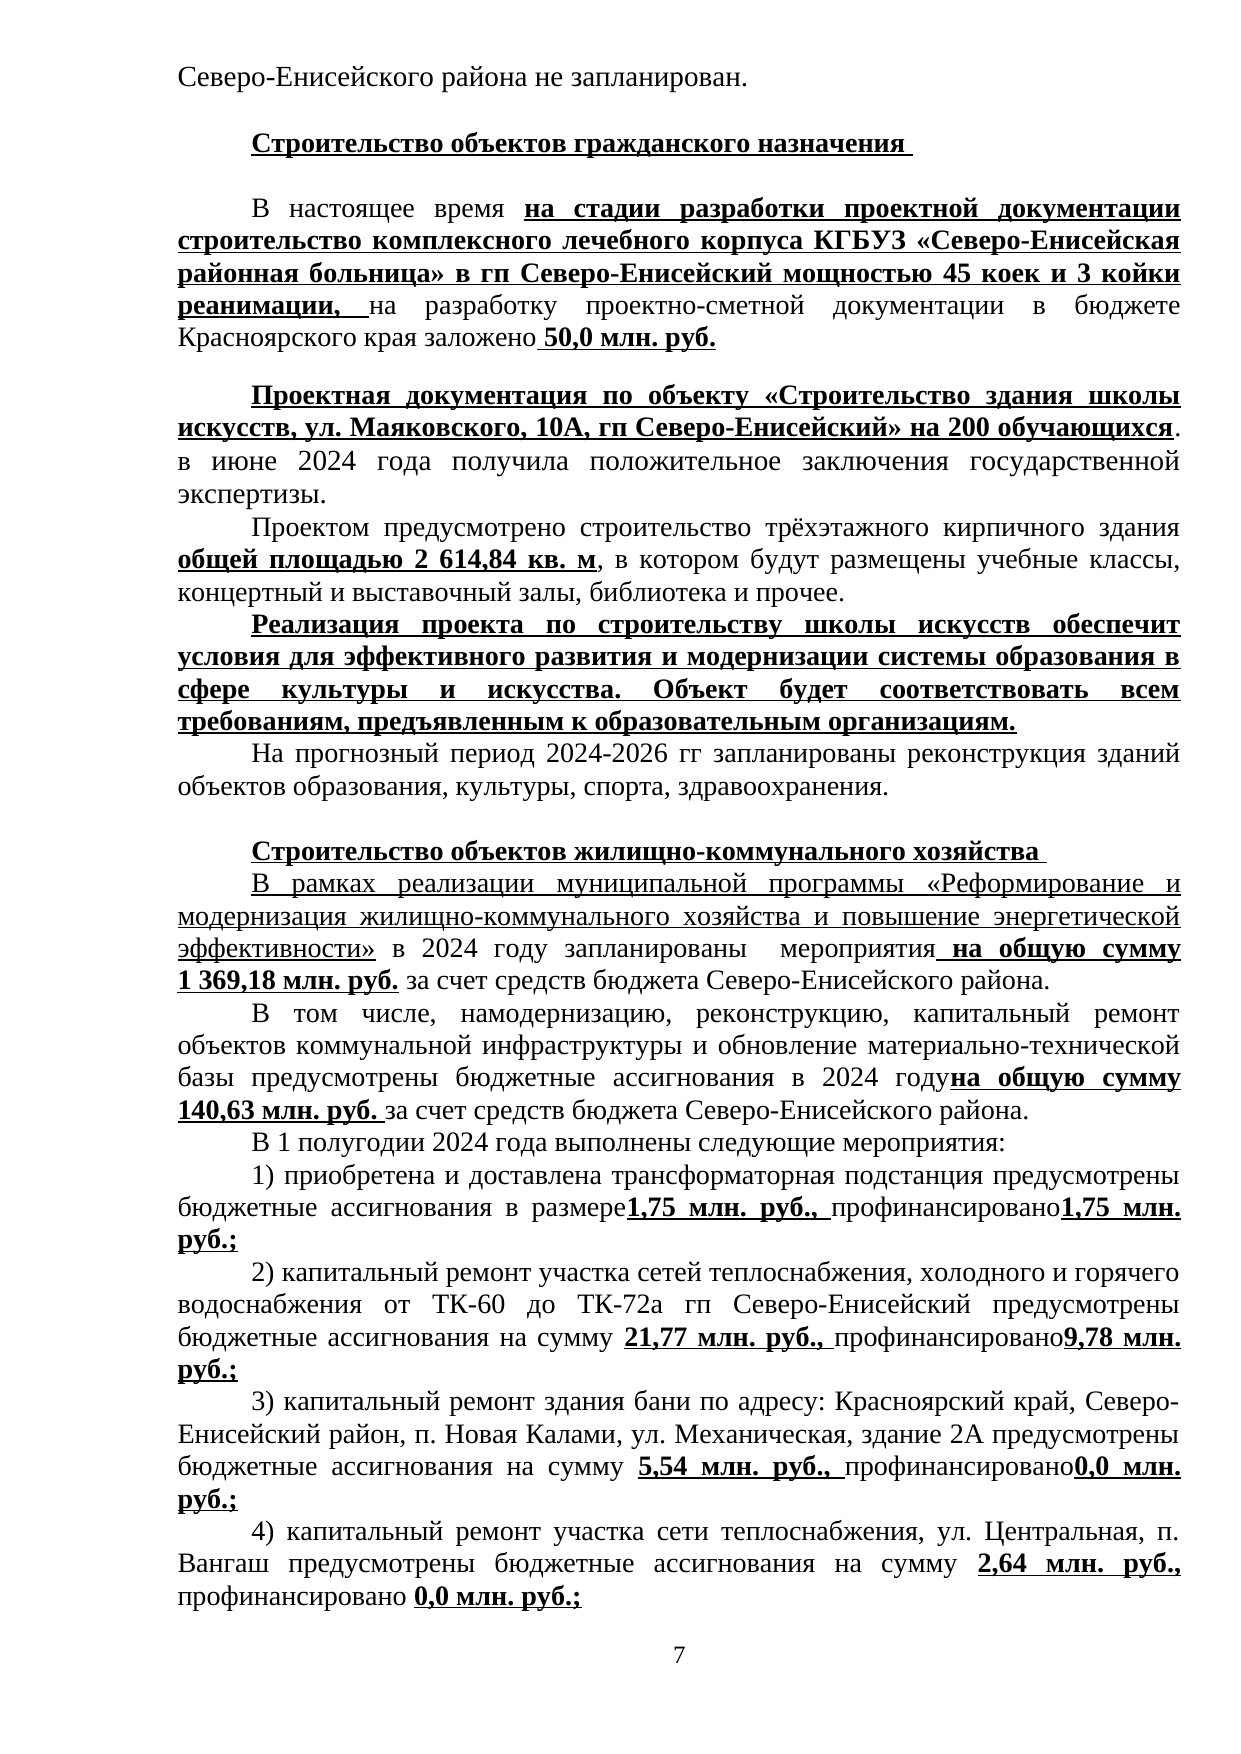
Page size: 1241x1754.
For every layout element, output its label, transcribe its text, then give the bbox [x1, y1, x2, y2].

text Строительство объектов гражданского назначения [177, 126, 1181, 158]
text 1) приобретена и доставлена трансформаторная подстанция предусмотрены бюджетные ассигнования в размере1,75 млн. руб., профинансировано1,75 млн. руб.; [177, 1158, 1181, 1255]
text 3) капитальный ремонт здания бани по адресу: Красноярский край, Северо-Енисейский район, п. Новая Калами, ул. Механическая, здание 2А предусмотрены бюджетные ассигнования на сумму 5,54 млн. руб., профинансировано0,0 млн. руб.; [177, 1384, 1181, 1514]
text 4) капитальный ремонт участка сети теплоснабжения, ул. Центральная, п. Вангаш предусмотрены бюджетные ассигнования на сумму 2,64 млн. руб., профинансировано 0,0 млн. руб.; [177, 1514, 1181, 1611]
text В том числе, намодернизацию, реконструкцию, капитальный ремонт объектов коммунальной инфраструктуры и обновление материально-технической базы предусмотрены бюджетные ассигнования в 2024 годуна общую сумму 140,63 млн. руб. за счет средств бюджета Северо-Енисейского района. [177, 996, 1181, 1125]
text Проектная документация по объекту «Строительство здания школы искусств, ул. Маяковского, 10А, гп Северо-Енисейский» на 200 обучающихся. в июне 2024 года получила положительное заключения государственной экспертизы. [177, 378, 1181, 510]
text Реализация проекта по строительству школы искусств обеспечит условия для эффективного развития и модернизации системы образования в сфере культуры и искусства. Объект будет соответствовать всем требованиям, предъявленным к образовательным организациям. [177, 701, 1181, 737]
text В 1 полугодии 2024 года выполнены следующие мероприятия: [177, 1125, 1181, 1158]
text Строительство объектов жилищно-коммунального хозяйства [177, 834, 1181, 866]
text Реализация проекта по строительству школы искусств обеспечит условия для эффективного развития и модернизации системы образования в сфере культуры и искусства. Объект будет соответствовать всем требованиям, предъявленным к образовательным организациям. [177, 669, 1181, 700]
text Реализация проекта по строительству школы искусств обеспечит условия для эффективного развития и модернизации системы образования в сфере культуры и искусства. Объект будет соответствовать всем требованиям, предъявленным к образовательным организациям. [177, 607, 1181, 668]
text В рамках реализации муниципальной программы «Реформирование и модернизация жилищно-коммунального хозяйства и повышение энергетической эффективности» в 2024 году запланированы мероприятия на общую сумму 1 369,18 млн. руб. за счет средств бюджета Северо-Енисейского района. [177, 928, 1181, 996]
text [177, 59, 1181, 93]
text В рамках реализации муниципальной программы «Реформирование и модернизация жилищно-коммунального хозяйства и повышение энергетической эффективности» в 2024 году запланированы мероприятия на общую сумму 1 369,18 млн. руб. за счет средств бюджета Северо-Енисейского района. [177, 866, 1181, 927]
text Проектом предусмотрено строительство трёхэтажного кирпичного здания общей площадью 2 614,84 кв. м, в котором будут размещены учебные классы, концертный и выставочный залы, библиотека и прочее. [177, 510, 1181, 607]
text 2) капитальный ремонт участка сетей теплоснабжения, холодного и горячего водоснабжения от ТК-60 до ТК-72а гп Северо-Енисейский предусмотрены бюджетные ассигнования на сумму 21,77 млн. руб., профинансировано9,78 млн. руб.; [177, 1255, 1181, 1384]
text На прогнозный период 2024-2026 гг запланированы реконструкция зданий объектов образования, культуры, спорта, здравоохранения. [177, 737, 1181, 801]
list В настоящее время на стадии разработки проектной документации строительство комплексного лечебного корпуса КГБУЗ «Северо-Енисейская районная больница» в гп Северо-Енисейский мощностью 45 коек и 3 койки реанимации, на разработку проектно-сметной документации в бюджете Красноярского края заложено 50,0 млн. руб. [177, 191, 1192, 378]
